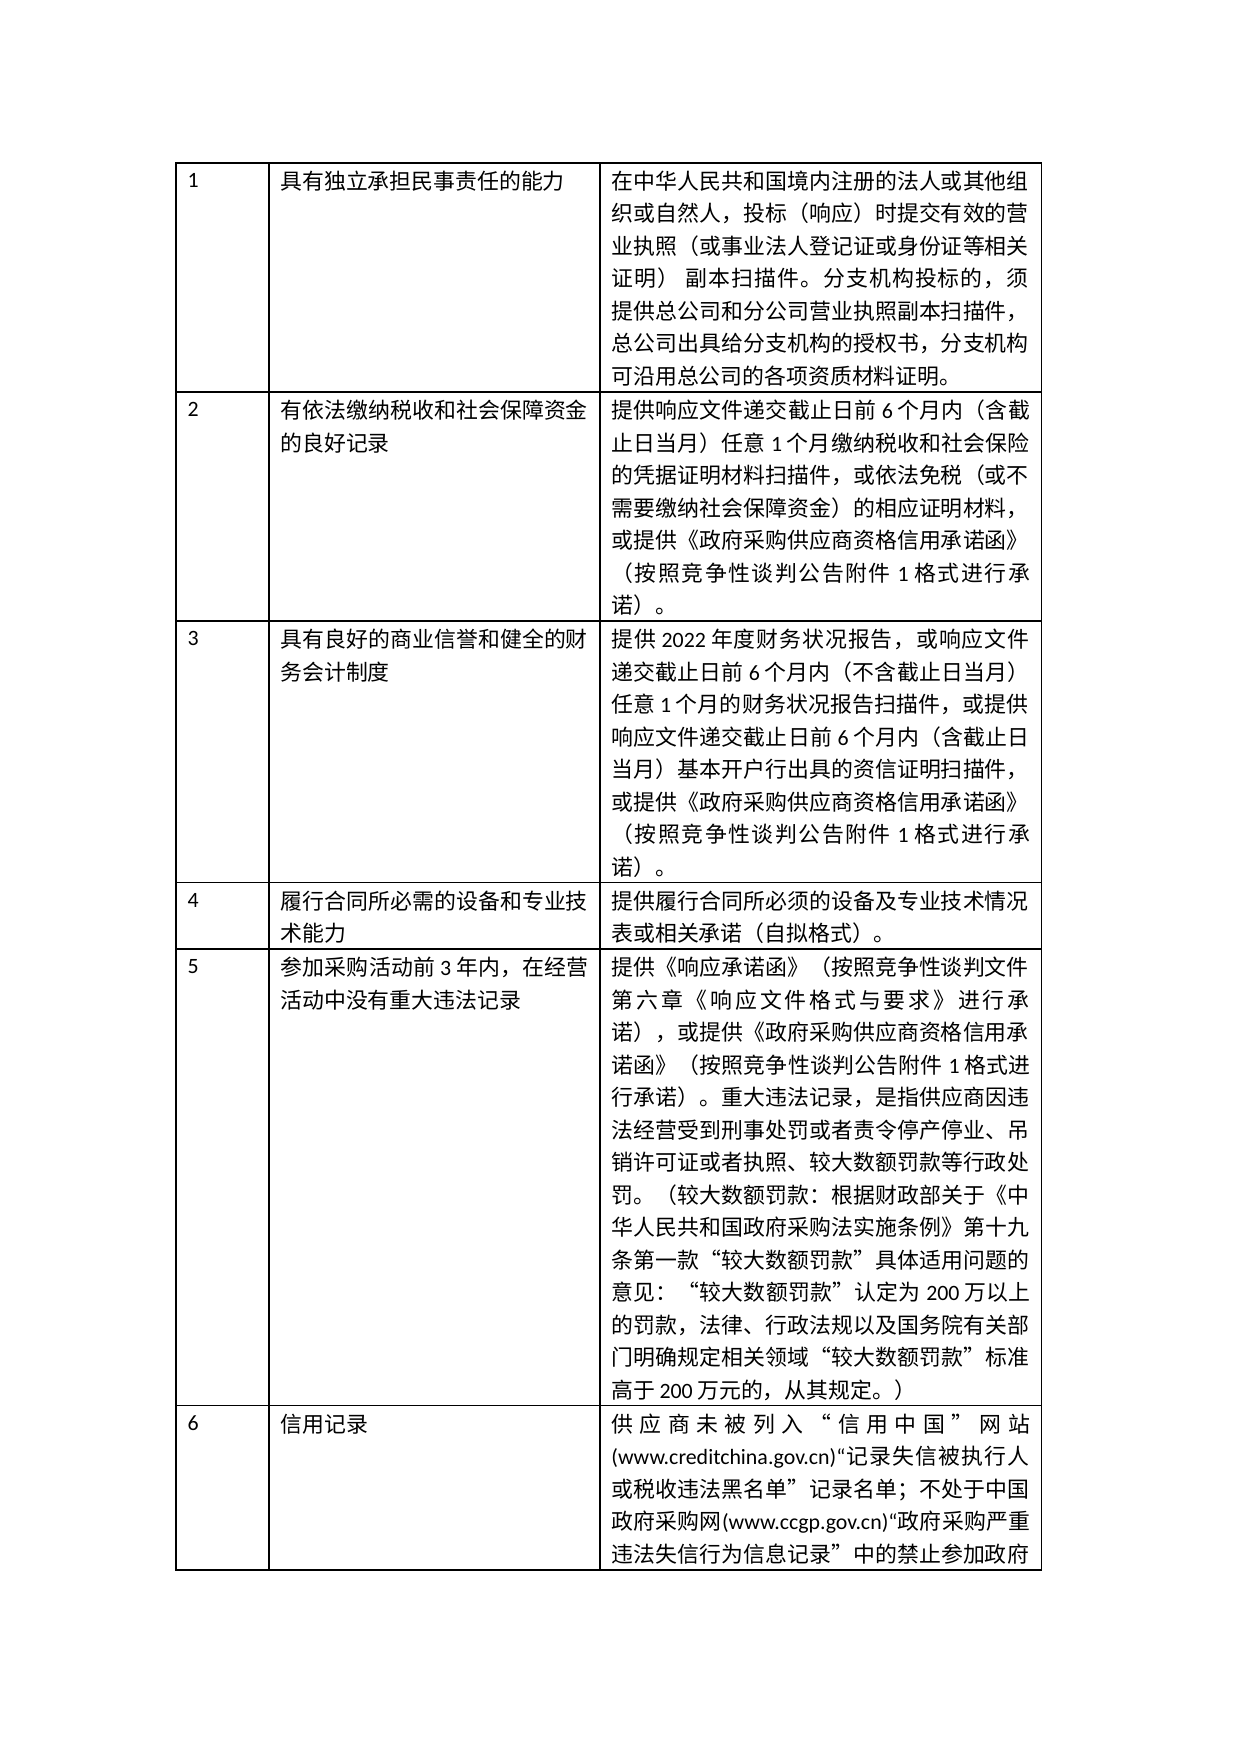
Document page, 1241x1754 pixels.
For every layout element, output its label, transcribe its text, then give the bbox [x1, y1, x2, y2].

table_cell 信用记录 [270, 1406, 599, 1569]
table_cell 提供《响应承诺函》（按照竞争性谈判文件第六章《响应文件格式与要求》进行承诺），或提供《政府采购供应商资格信用承诺函》（按照竞争性谈判公告附件1格式进行承诺）。重大违法记录，是指供应商因违法经营受到刑事处罚或者责令停产停业、吊销许可证或者执照、较大数额罚款等行政处罚。（较大数额罚款：根据财政部关于《中华人民共和国政府采购法实施条例》第十九条第一款“较大数额罚款”具体适用问题的意见：“较大数额罚款”认定为200万以上的罚款，法律、行政法规以及国务院有关部门明确规定相关领域“较大数额罚款”标准高于200万元的，从其规定。） [601, 950, 1041, 1405]
table_cell 2 [177, 393, 268, 620]
table_cell 1 [177, 164, 268, 391]
table_cell 具有独立承担民事责任的能力 [270, 164, 599, 391]
table_cell 参加采购活动前3年内，在经营活动中没有重大违法记录 [270, 950, 599, 1405]
table_cell 履行合同所必需的设备和专业技术能力 [270, 883, 599, 948]
table_cell 5 [177, 950, 268, 1405]
table_cell 具有良好的商业信誉和健全的财务会计制度 [270, 622, 599, 882]
table_cell 提供2022年度财务状况报告，或响应文件递交截止日前6个月内（不含截止日当月）任意1个月的财务状况报告扫描件，或提供响应文件递交截止日前6个月内（含截止日当月）基本开户行出具的资信证明扫描件，或提供《政府采购供应商资格信用承诺函》（按照竞争性谈判公告附件1格式进行承诺）。 [601, 622, 1041, 882]
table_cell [601, 1406, 1041, 1569]
table_cell 4 [177, 883, 268, 948]
table_cell 6 [177, 1406, 268, 1569]
table_cell 3 [177, 622, 268, 882]
table_cell 提供履行合同所必须的设备及专业技术情况表或相关承诺（自拟格式）。 [601, 883, 1041, 948]
table_cell 提供响应文件递交截止日前6个月内（含截止日当月）任意1个月缴纳税收和社会保险的凭据证明材料扫描件，或依法免税（或不需要缴纳社会保障资金）的相应证明材料，或提供《政府采购供应商资格信用承诺函》（按照竞争性谈判公告附件1格式进行承诺）。 [601, 393, 1041, 620]
table_cell 有依法缴纳税收和社会保障资金的良好记录 [270, 393, 599, 620]
table_cell 在中华人民共和国境内注册的法人或其他组织或自然人，投标（响应）时提交有效的营业执照（或事业法人登记证或身份证等相关证明） 副本扫描件。分支机构投标的，须提供总公司和分公司营业执照副本扫描件，总公司出具给分支机构的授权书，分支机构可沿用总公司的各项资质材料证明。 [601, 164, 1041, 391]
